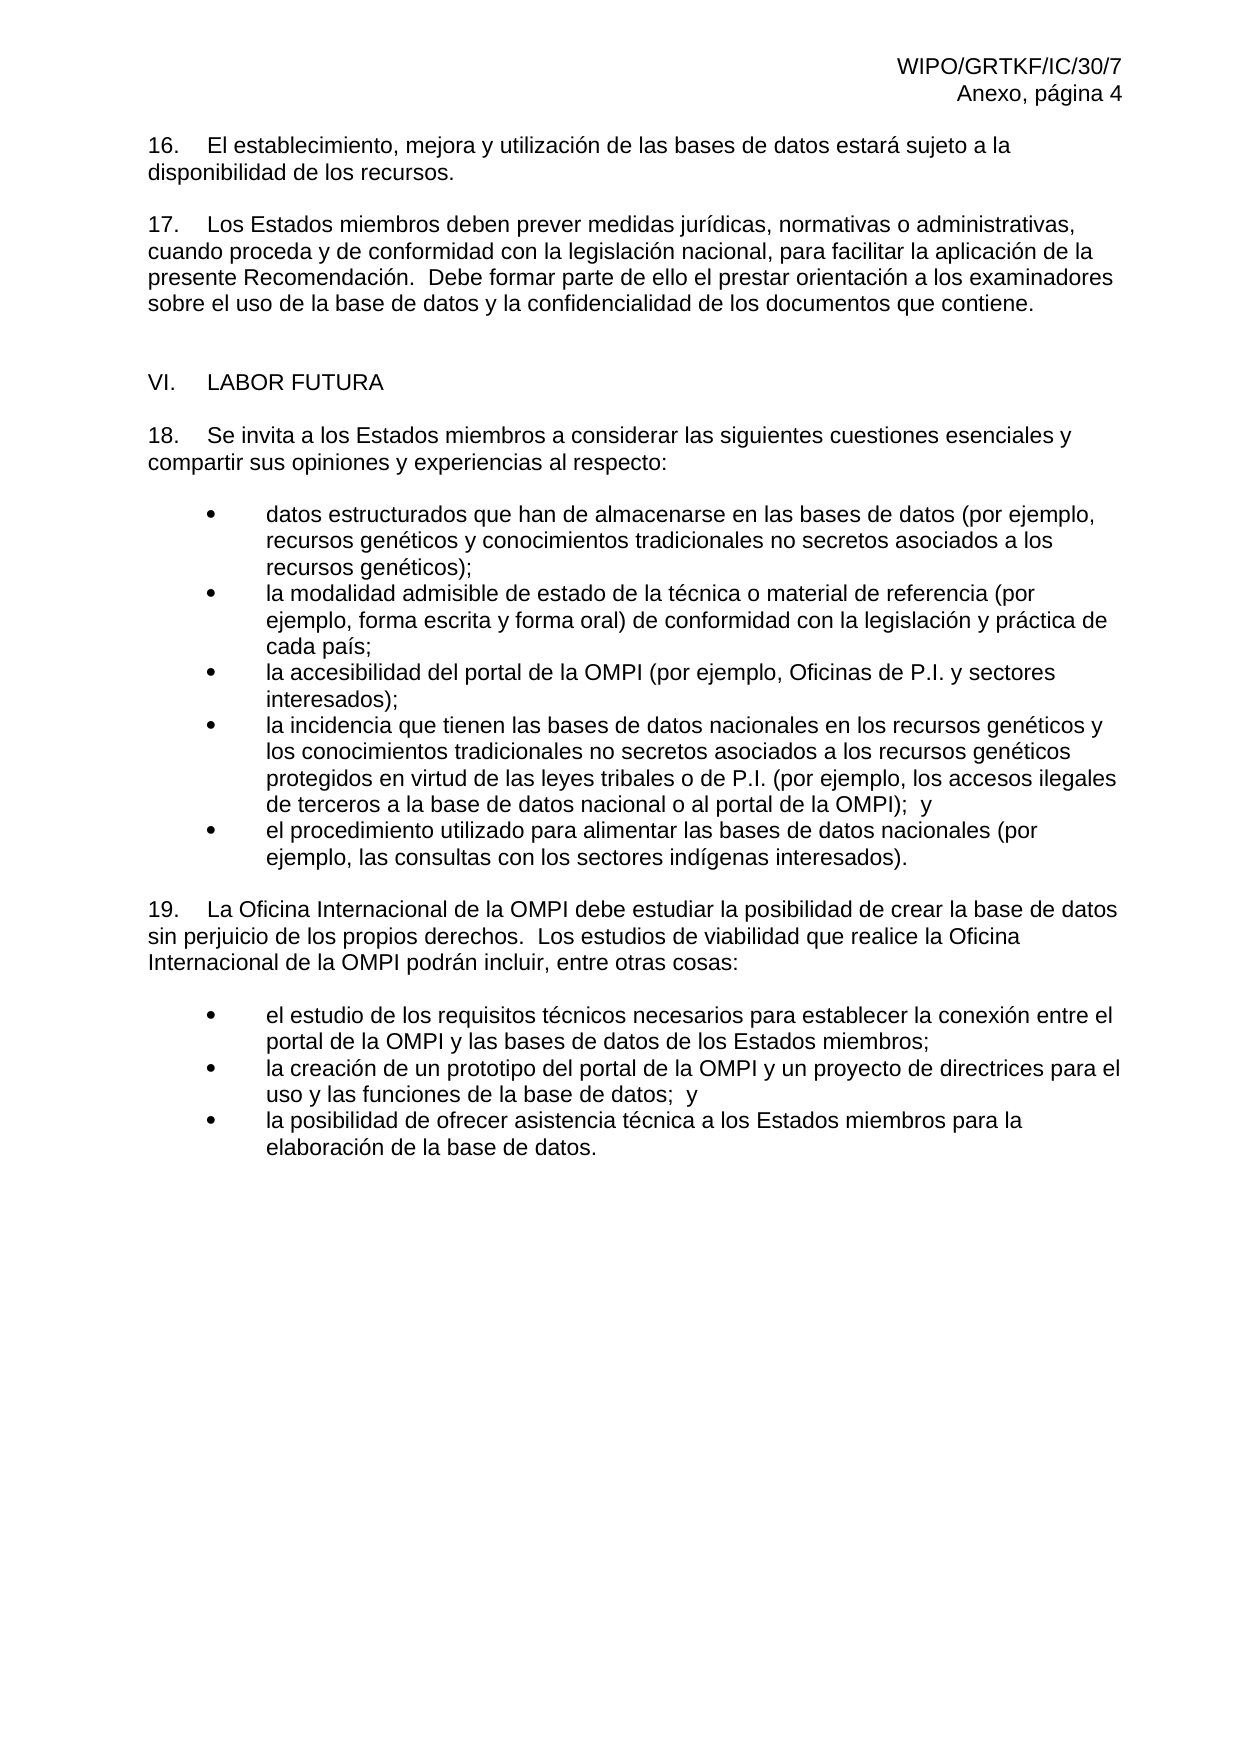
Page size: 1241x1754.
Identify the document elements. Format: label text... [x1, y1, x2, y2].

list el procedimiento utilizado para alimentar las bases de datos nacionales (por ejemplo, las consultas con los sectores indígenas interesados). [207, 817, 1122, 870]
list la modalidad admisible de estado de la técnica o material de referencia (por ejemplo, forma escrita y forma oral) de conformidad con la legislación y práctica de cada país; [207, 580, 1122, 659]
list la posibilidad de ofrecer asistencia técnica a los Estados miembros para la elaboración de la base de datos. [207, 1107, 1122, 1160]
list la creación de un prototipo del portal de la OMPI y un proyecto de directrices para el uso y las funciones de la base de datos; y [207, 1054, 1122, 1107]
text El establecimiento, mejora y utilización de las bases de datos estará sujeto a la disponibilidad de los recursos. [148, 132, 1122, 185]
text Se invita a los Estados miembros a considerar las siguientes cuestiones esenciales y compartir sus opiniones y experiencias al respecto: [148, 422, 1122, 475]
list la incidencia que tienen las bases de datos nacionales en los recursos genéticos y los conocimientos tradicionales no secretos asociados a los recursos genéticos protegidos en virtud de las leyes tribales o de P.I. (por ejemplo, los accesos ilegales de terceros a la base de datos nacional o al portal de la OMPI); y [207, 712, 1122, 817]
list el estudio de los requisitos técnicos necesarios para establecer la conexión entre el portal de la OMPI y las bases de datos de los Estados miembros; [207, 1002, 1122, 1054]
list la accesibilidad del portal de la OMPI (por ejemplo, Oficinas de P.I. y sectores interesados); [207, 659, 1122, 712]
text La Oficina Internacional de la OMPI debe estudiar la posibilidad de crear la base de datos sin perjuicio de los propios derechos. Los estudios de viabilidad que realice la Oficina Internacional de la OMPI podrán incluir, entre otras cosas: [148, 896, 1122, 976]
list VI. LABOR FUTURA [148, 369, 1122, 396]
text Los Estados miembros deben prever medidas jurídicas, normativas o administrativas, cuando proceda y de conformidad con la legislación nacional, para facilitar la aplicación de la presente Recomendación. Debe formar parte de ello el prestar orientación a los examinadores sobre el uso de la base de datos y la confidencialidad de los documentos que contiene. [148, 211, 1122, 317]
list datos estructurados que han de almacenarse en las bases de datos (por ejemplo, recursos genéticos y conocimientos tradicionales no secretos asociados a los recursos genéticos); [207, 501, 1122, 580]
